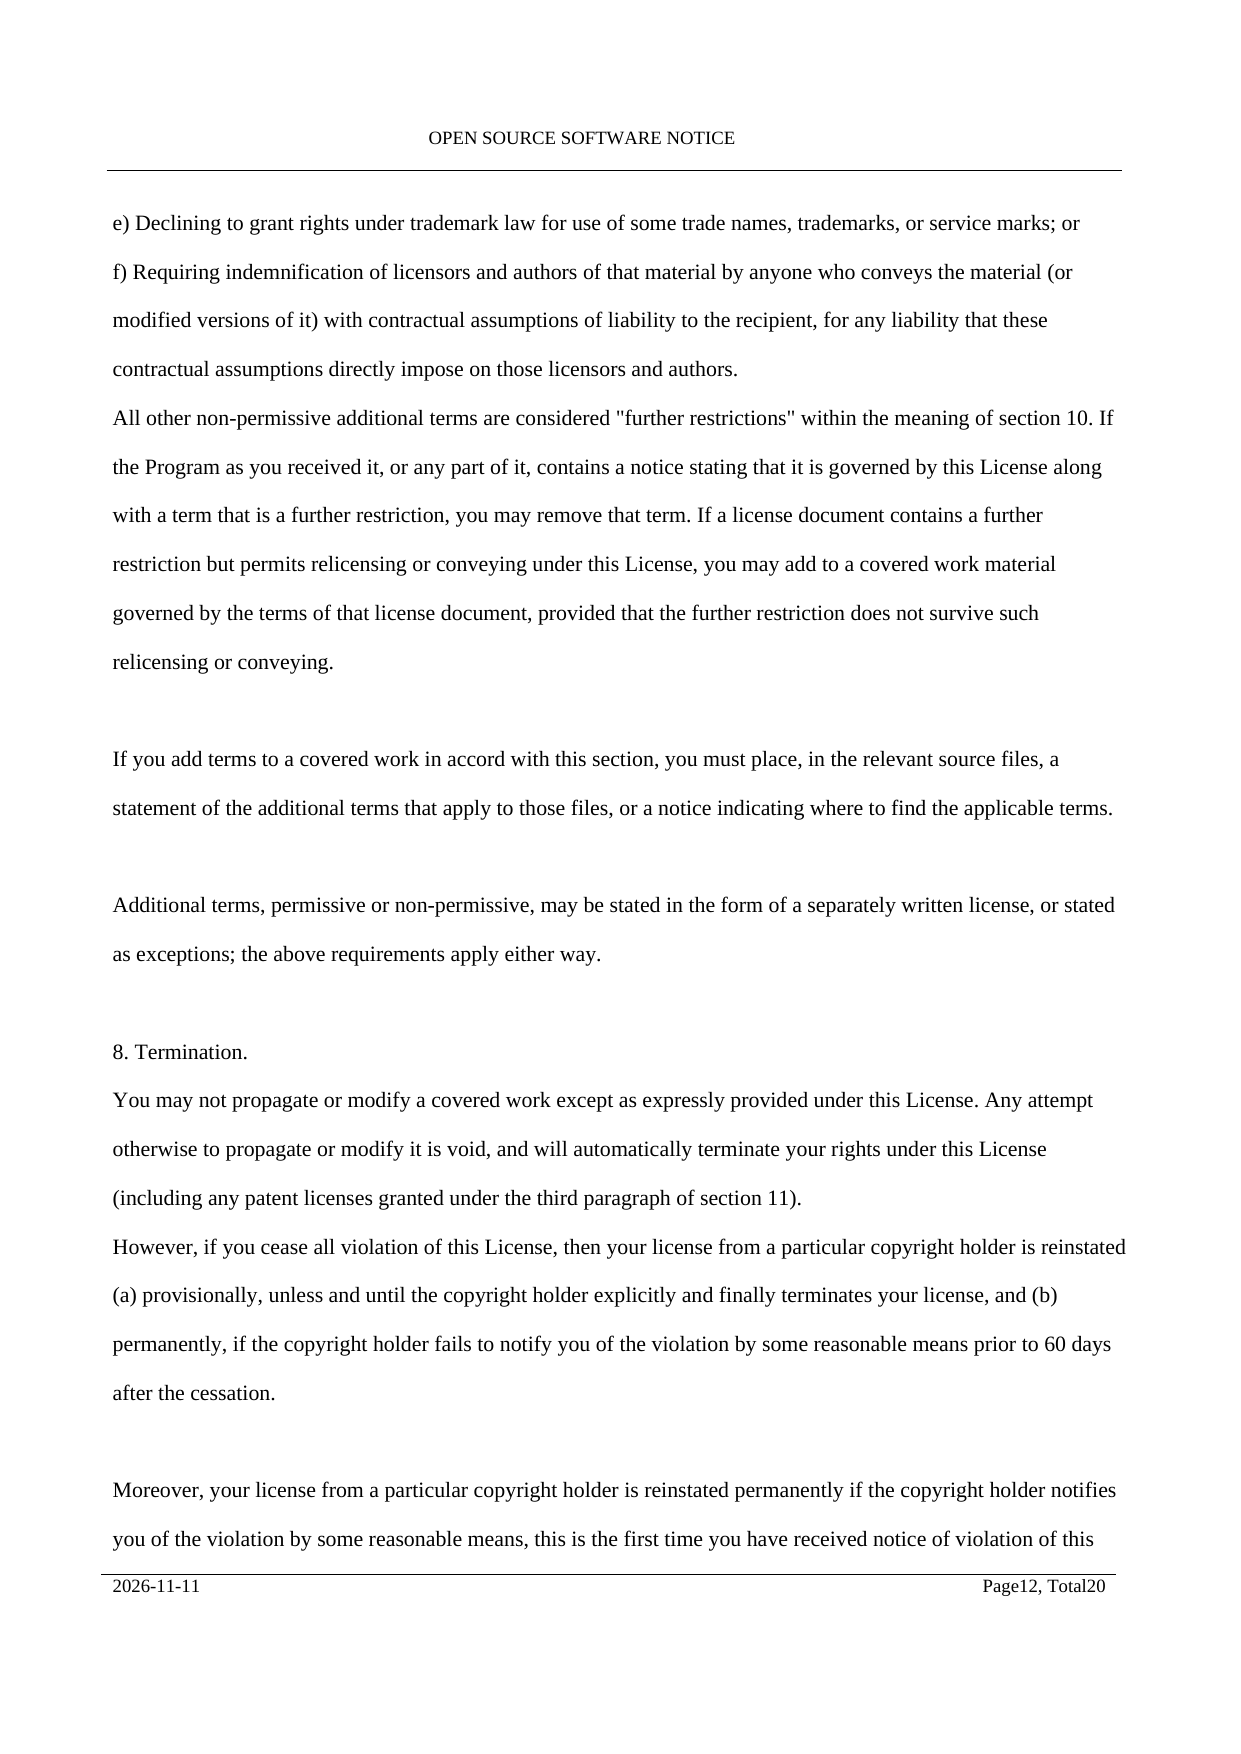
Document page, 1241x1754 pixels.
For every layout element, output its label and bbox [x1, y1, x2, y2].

text [112, 206, 1128, 1555]
